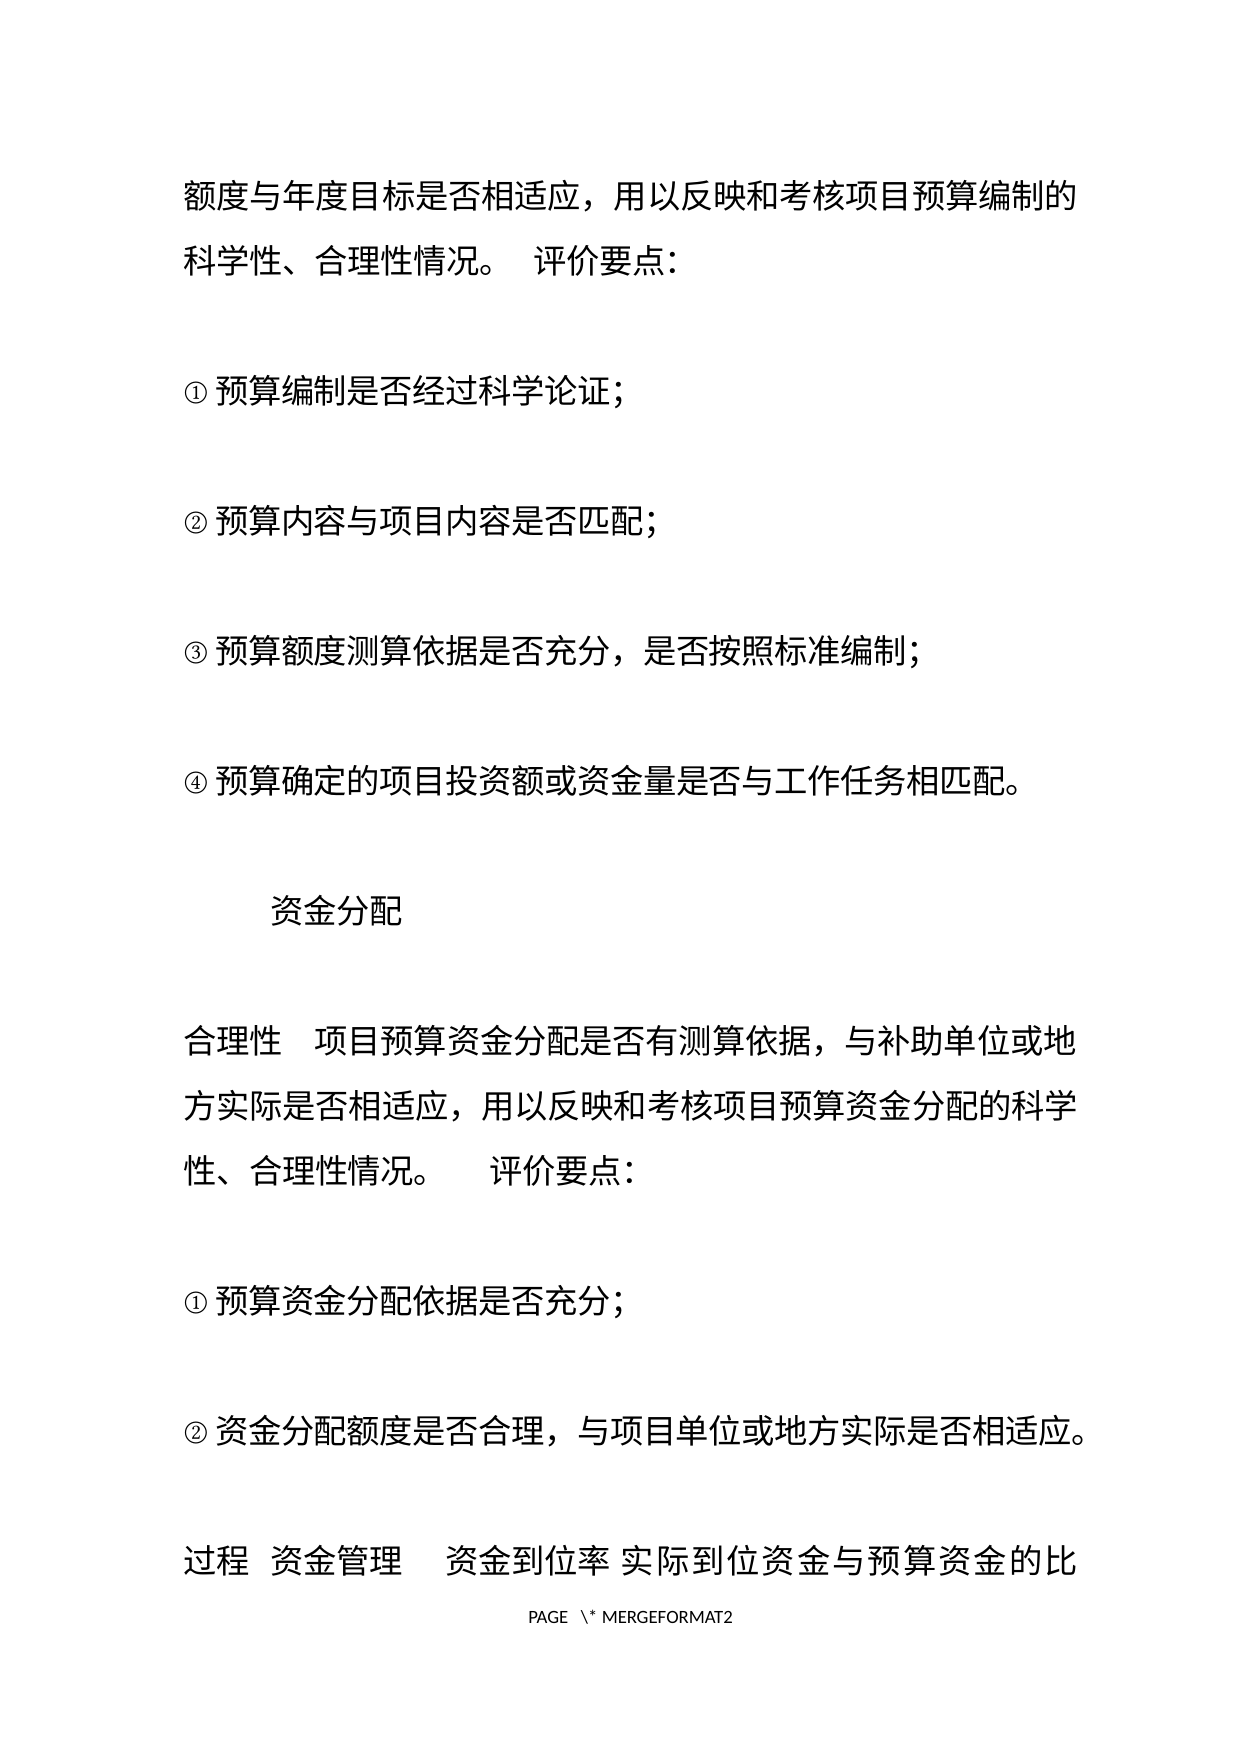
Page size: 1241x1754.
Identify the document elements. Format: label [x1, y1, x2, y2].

text [183, 162, 1078, 1592]
